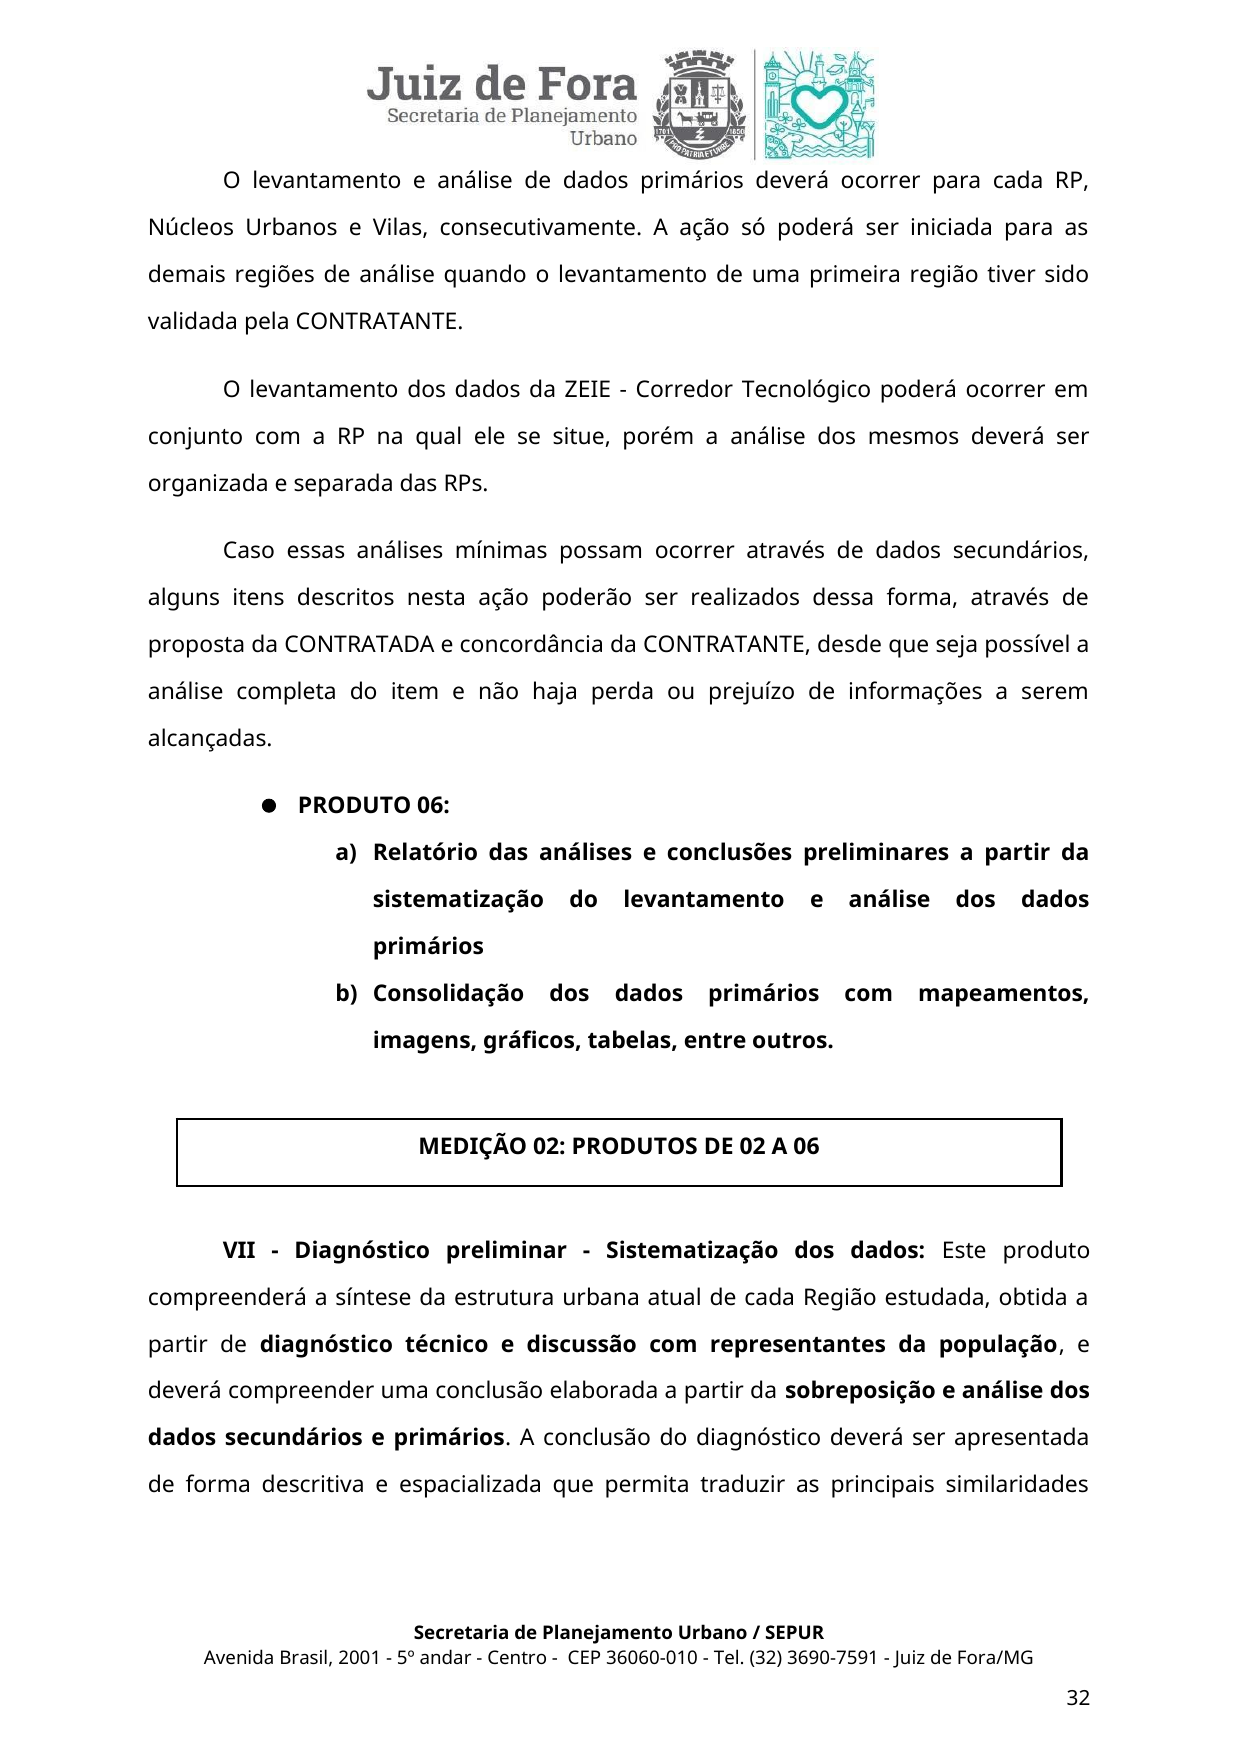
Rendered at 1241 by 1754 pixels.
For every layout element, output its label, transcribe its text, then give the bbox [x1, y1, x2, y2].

table_header MEDIÇÃO 02: PRODUTOS DE 02 A 06 [178, 1120, 1060, 1185]
text Caso essas análises mínimas possam ocorrer através de dados secundários, alguns itens descritos nesta ação poderão ser realizados dessa forma, através de proposta da CONTRATADA e concordância da CONTRATANTE, desde que seja possível a análise completa do item e não haja perda ou prejuízo de informações a serem alcançadas. [148, 534, 1090, 753]
text O levantamento dos dados da ZEIE - Corredor Tecnológico poderá ocorrer em conjunto com a RP na qual ele se situe, porém a análise dos mesmos deverá ser organizada e separada das RPs. [148, 373, 1090, 498]
picture [359, 47, 879, 165]
text O levantamento e análise de dados primários deverá ocorrer para cada RP, Núcleos Urbanos e Vilas, consecutivamente. A ação só poderá ser iniciada para as demais regiões de análise quando o levantamento de uma primeira região tiver sido validada pela CONTRATANTE. [148, 164, 1090, 336]
list Consolidação dos dados primários com mapeamentos, imagens, gráficos, tabelas, entre outros. [335, 977, 1090, 1055]
list PRODUTO 06: [260, 789, 1090, 821]
list Relatório das análises e conclusões preliminares a partir da sistematização do levantamento e análise dos dados primários [335, 836, 1090, 961]
